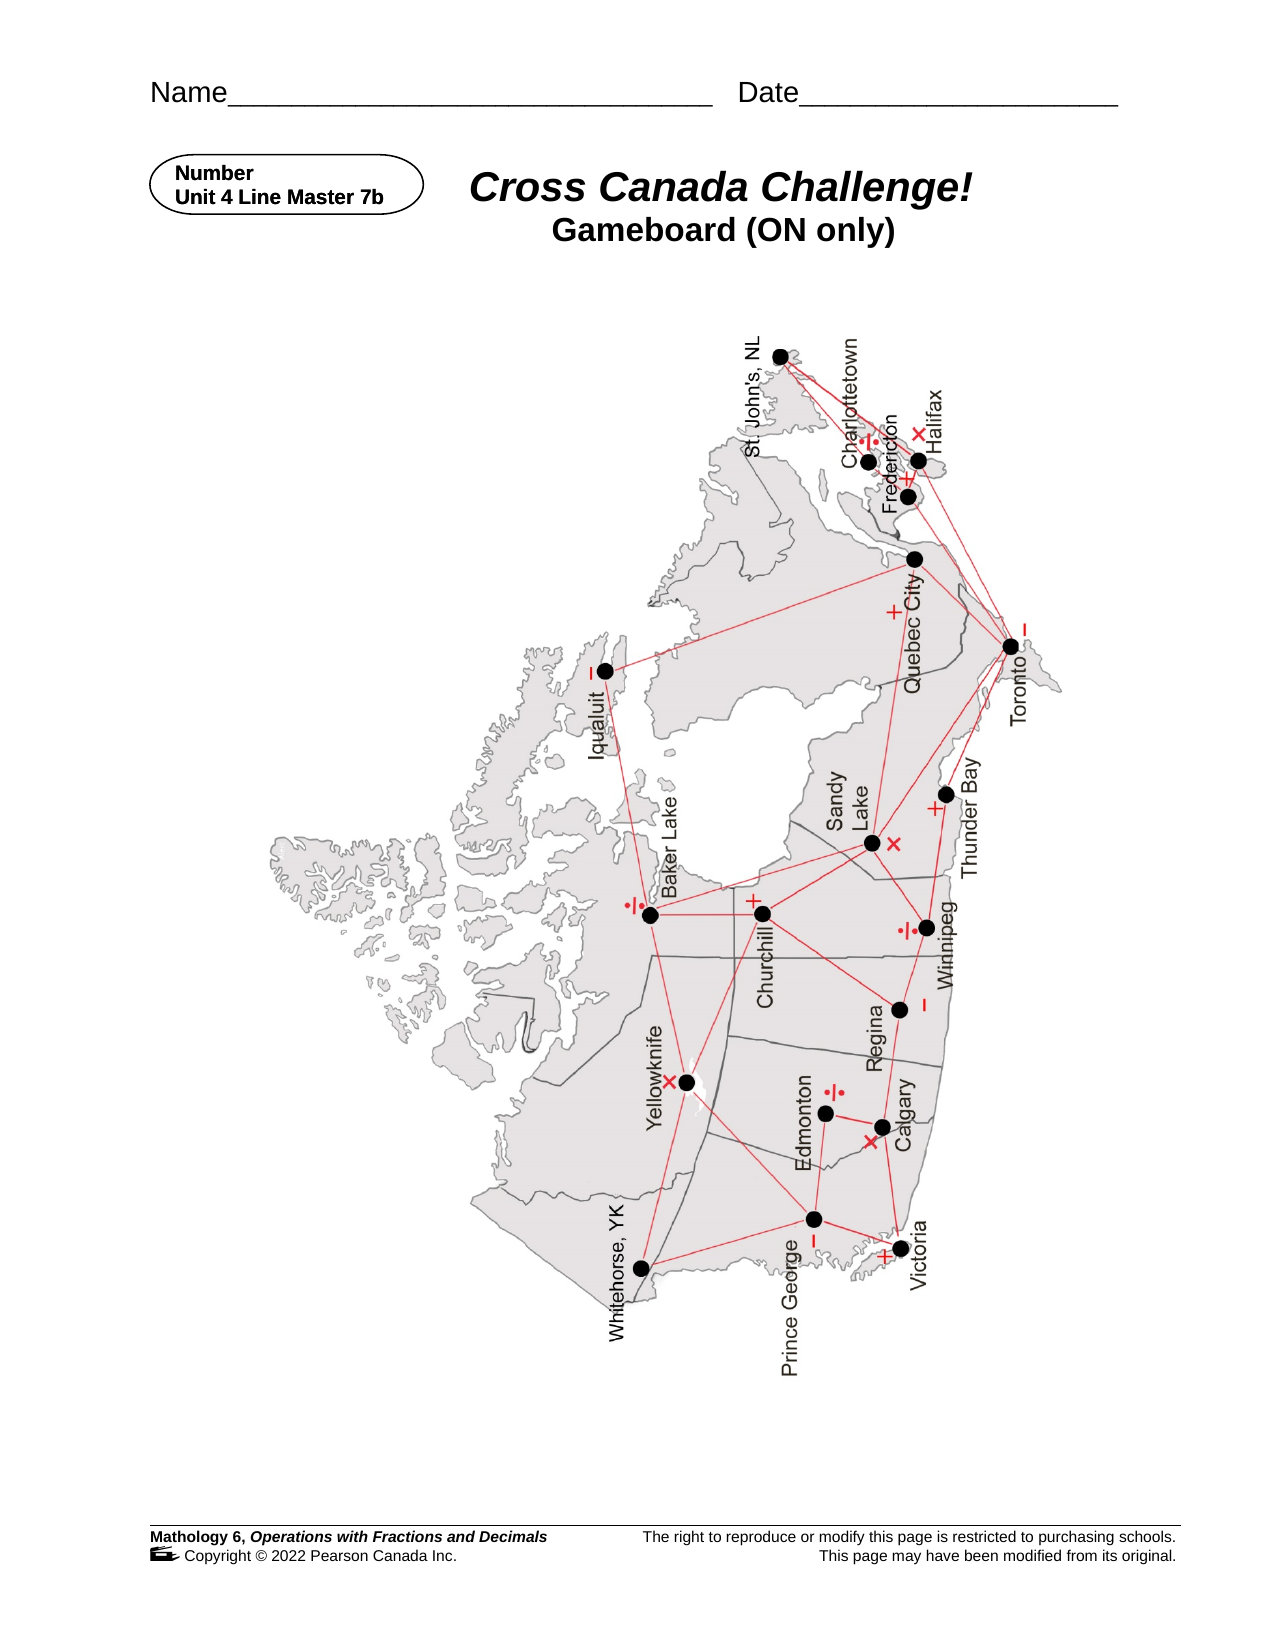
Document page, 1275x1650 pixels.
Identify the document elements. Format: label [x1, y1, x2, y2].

picture [150, 1546, 180, 1561]
picture [222, 324, 1109, 1387]
